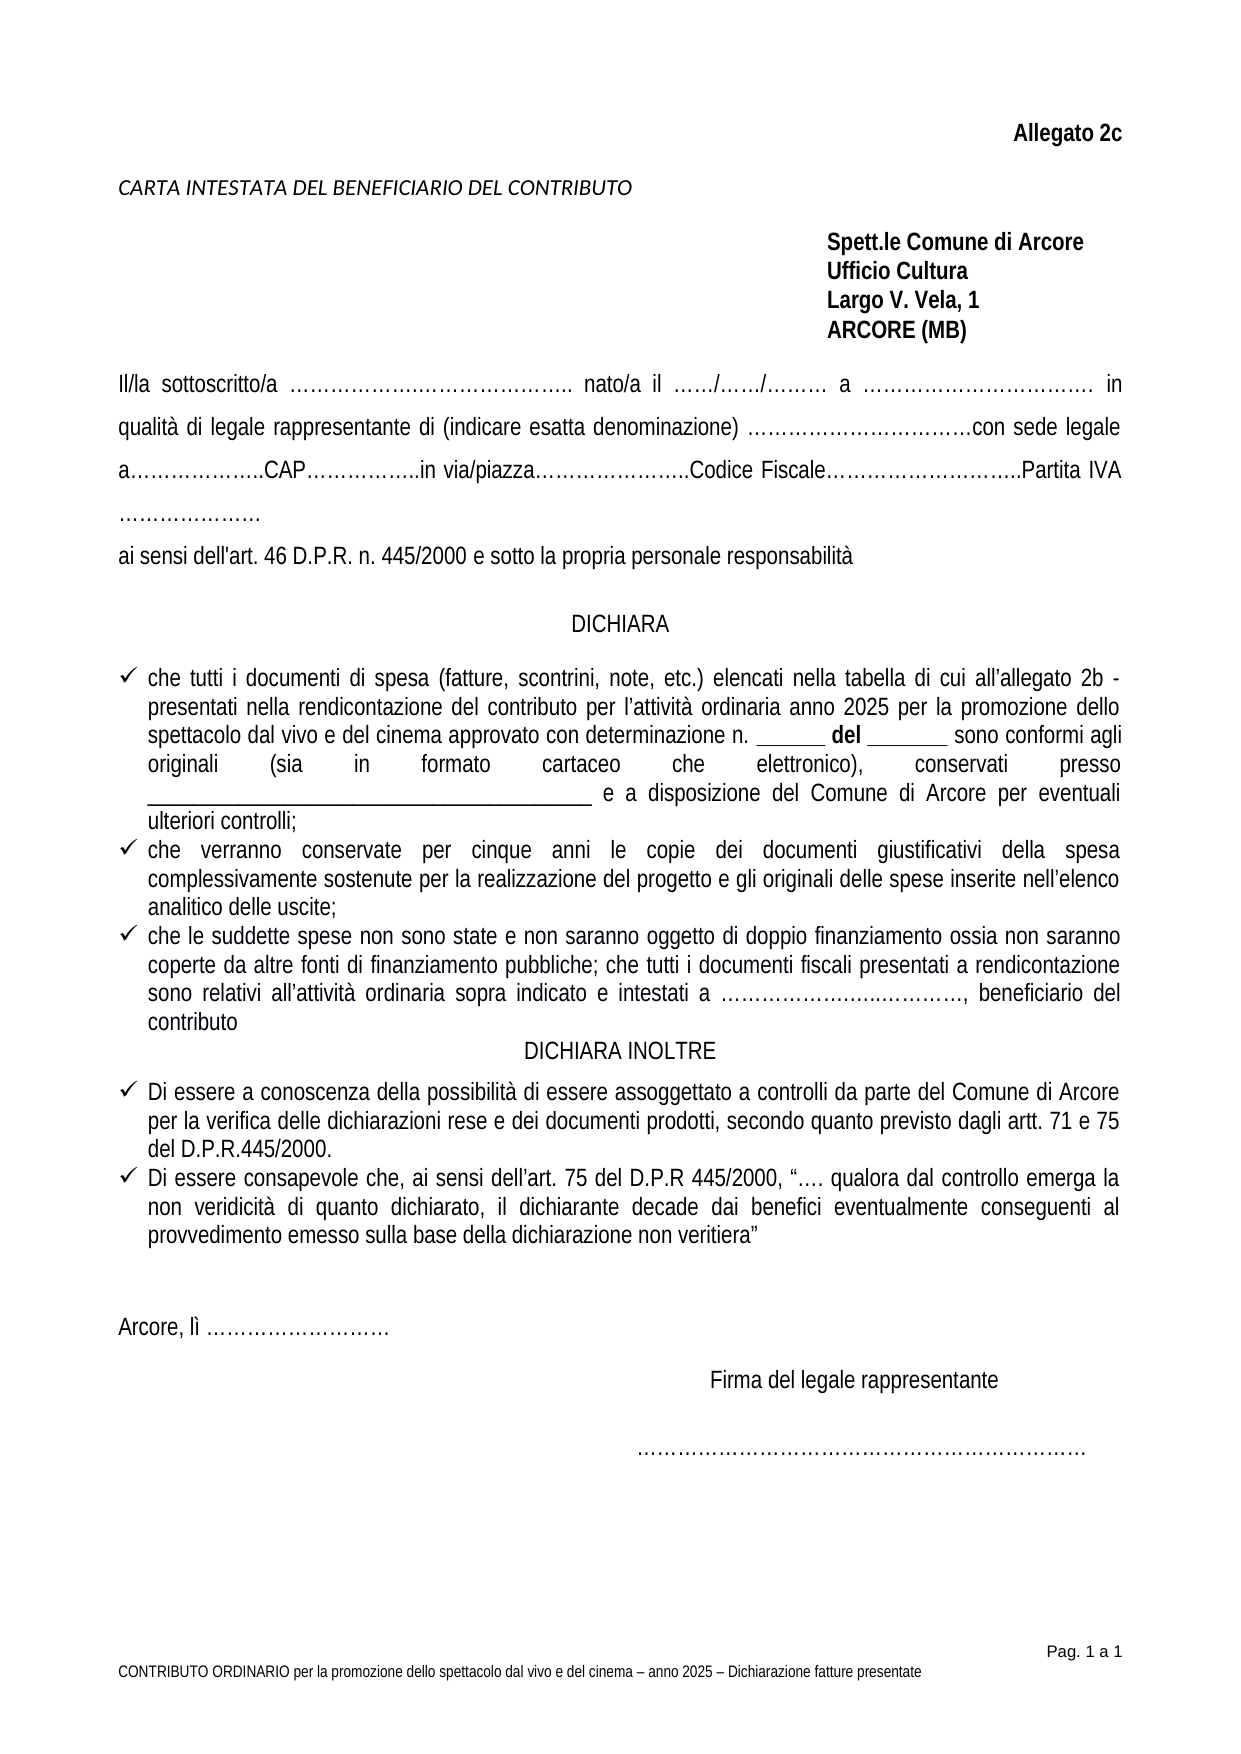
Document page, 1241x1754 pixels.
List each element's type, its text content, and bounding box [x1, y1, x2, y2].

list che le suddette spese non sono state e non saranno oggetto di doppio finanziamento ossia non saranno coperte da altre fonti di finanziamento pubbliche; che tutti i documenti fiscali presentati a rendicontazione sono relativi all’attività ordinaria sopra indicato e intestati a ……………….…..…………, beneficiario del contributo [118, 921, 1122, 1036]
text Largo V. Vela, 1 [118, 286, 1122, 314]
text Il/la sottoscritto/a ……………….………………….. nato/a il ……/……/……… a ……………………………. in qualità di legale rappresentante di (indicare esatta denominazione) ……………………………con sede legale a………………..CAP……………..in via/piazza…………………..Codice Fiscale………………………..Partita IVA ………………… [118, 369, 1122, 527]
text ARCORE (MB) [118, 315, 1122, 344]
list Di essere consapevole che, ai sensi dell’art. 75 del D.P.R 445/2000, “…. qualora dal controllo emerga la non veridicità di quanto dichiarato, il dichiarante decade dai benefici eventualmente conseguenti al provvedimento emesso sulla base della dichiarazione non veritiera” [118, 1163, 1122, 1249]
text DICHIARA [118, 609, 1122, 638]
text DICHIARA INOLTRE [118, 1036, 1122, 1064]
text ai sensi dell'art. 46 D.P.R. n. 445/2000 e sotto la propria personale responsabilità [473, 541, 1122, 570]
list che tutti i documenti di spesa (fatture, scontrini, note, etc.) elencati nella tabella di cui all’allegato 2b - presentati nella rendicontazione del contributo per l’attività ordinaria anno 2025 per la promozione dello spettacolo dal vivo e del cinema approvato con determinazione n. ______ del _______ sono conformi agli originali (sia in formato cartaceo che elettronico), conservati presso _______________________________________ e a disposizione del Comune di Arcore per eventuali ulteriori controlli; [118, 663, 1122, 835]
text CARTA INTESTATA DEL BENEFICIARIO DEL CONTRIBUTO [118, 173, 1122, 201]
text Ufficio Cultura [118, 256, 1122, 285]
text Spett.le Comune di Arcore [118, 227, 1122, 255]
text Allegato 2c [118, 118, 1122, 147]
text Firma del legale rappresentante [119, 1365, 1122, 1394]
text ………………………………………………………… [119, 1431, 1122, 1460]
list Di essere a conoscenza della possibilità di essere assoggettato a controlli da parte del Comune di Arcore per la verifica delle dichiarazioni rese e dei documenti prodotti, secondo quanto previsto dagli artt. 71 e 75 del D.P.R.445/2000. [118, 1077, 1122, 1163]
list che verranno conservate per cinque anni le copie dei documenti giustificativi della spesa complessivamente sostenute per la realizzazione del progetto e gli originali delle spese inserite nell’elenco analitico delle uscite; [118, 835, 1122, 921]
text Arcore, lì ……………………… [118, 1312, 1122, 1340]
